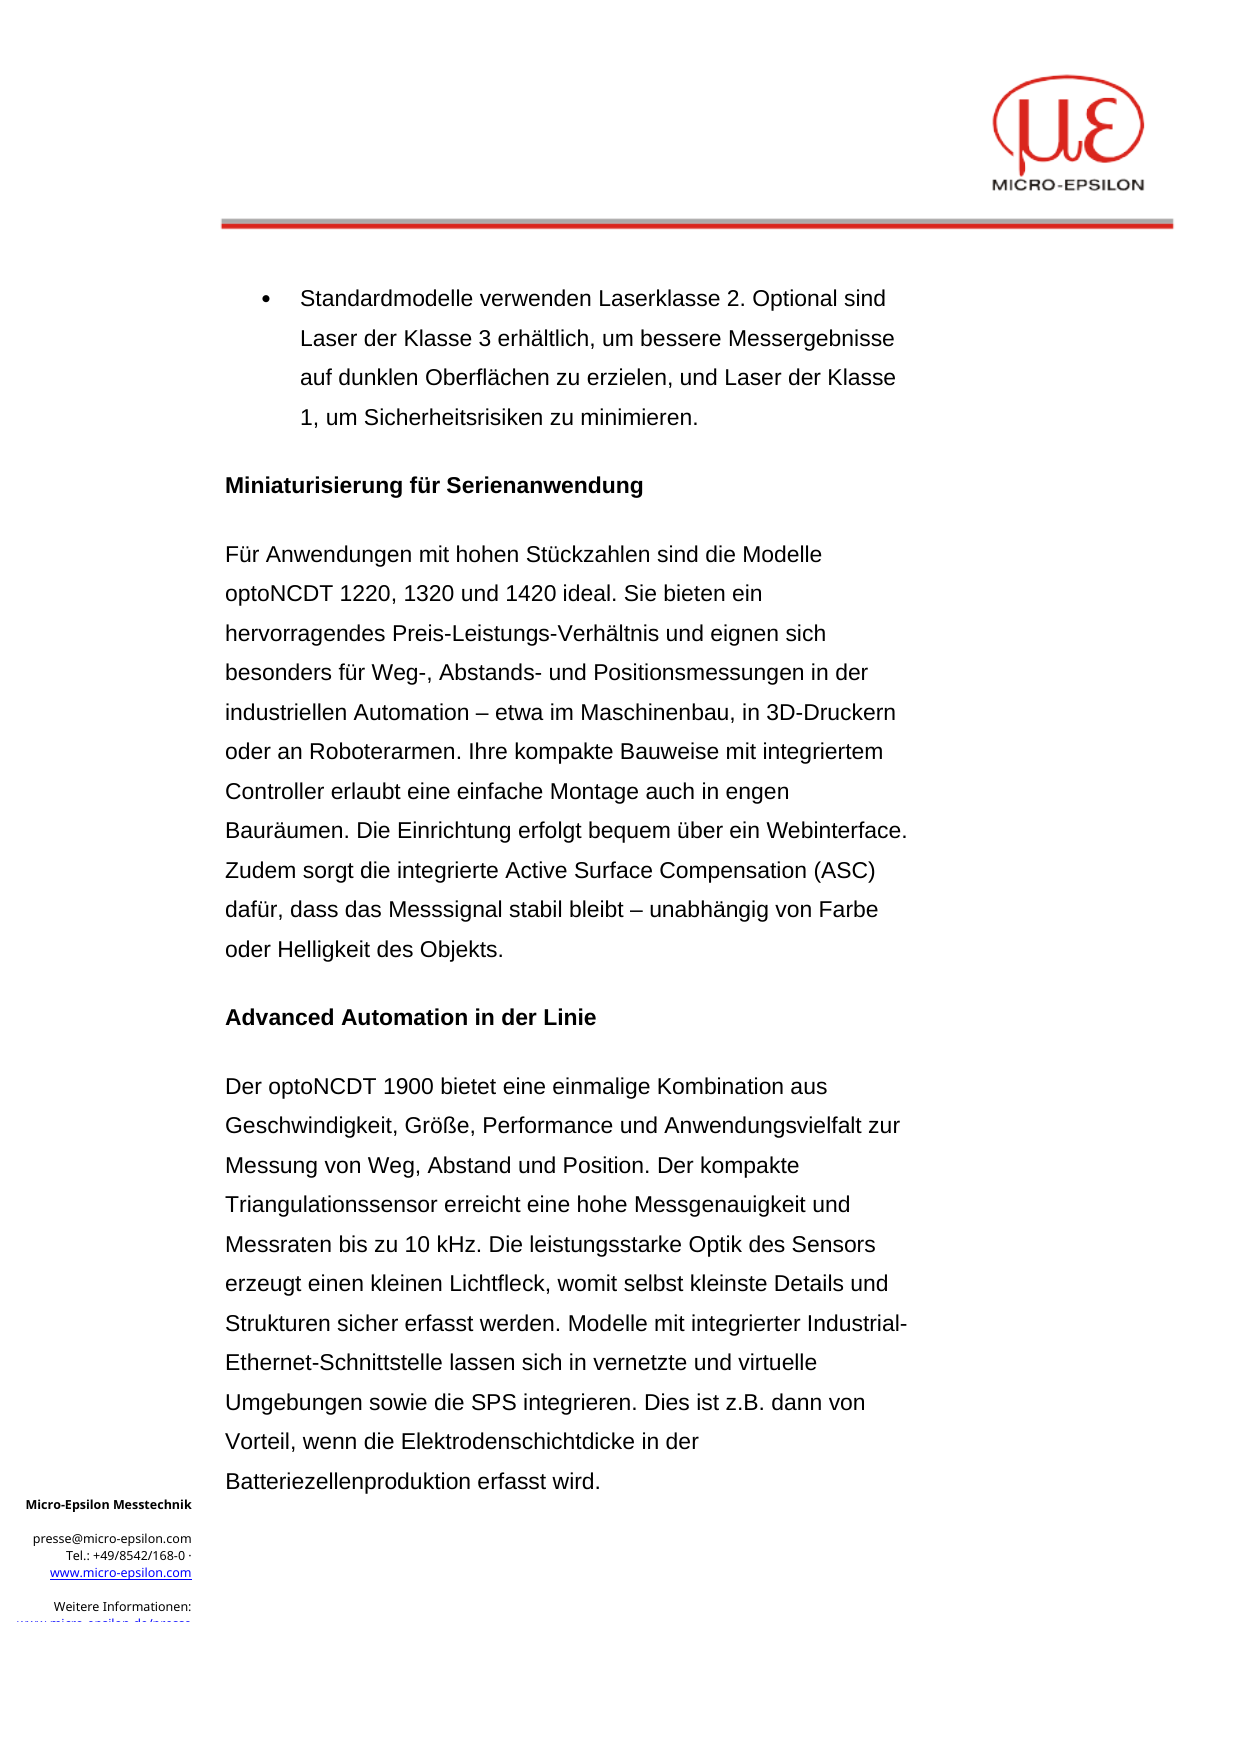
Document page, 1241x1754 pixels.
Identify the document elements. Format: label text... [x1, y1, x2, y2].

text Für Anwendungen mit hohen Stückzahlen sind die Modelle optoNCDT 1220, 1320 und 1420 ideal. Sie bieten ein hervorragendes Preis-Leistungs-Verhältnis und eignen sich besonders für Weg-, Abstands- und Positionsmessungen in der industriellen Automation – etwa im Maschinenbau, in 3D-Druckern oder an Roboterarmen. Ihre kompakte Bauweise mit integriertem Controller erlaubt eine einfache Montage auch in engen Bauräumen. Die Einrichtung erfolgt bequem über ein Webinterface. Zudem sorgt die integrierte Active Surface Compensation (ASC) dafür, dass das Messsignal stabil bleibt – unabhängig von Farbe oder Helligkeit des Objekts. [225, 541, 919, 962]
text Miniaturisierung für Serienanwendung [225, 472, 919, 498]
list Standardmodelle verwenden Laserklasse 2. Optional sind Laser der Klasse 3 erhältlich, um bessere Messergebnisse auf dunklen Oberflächen zu erzielen, und Laser der Klasse 1, um Sicherheitsrisiken zu minimieren. [262, 285, 919, 430]
text Der optoNCDT 1900 bietet eine einmalige Kombination aus Geschwindigkeit, Größe, Performance und Anwendungsvielfalt zur Messung von Weg, Abstand und Position. Der kompakte Triangulationssensor erreicht eine hohe Messgenauigkeit und Messraten bis zu 10 kHz. Die leistungsstarke Optik des Sensors erzeugt einen kleinen Lichtfleck, womit selbst kleinste Details und Strukturen sicher erfasst werden. Modelle mit integrierter Industrial-Ethernet-Schnittstelle lassen sich in vernetzte und virtuelle Umgebungen sowie die SPS integrieren. Dies ist z.B. dann von Vorteil, wenn die Elektrodenschichtdicke in der Batteriezellenproduktion erfasst wird. [225, 1073, 919, 1494]
text Advanced Automation in der Linie [225, 1004, 919, 1031]
